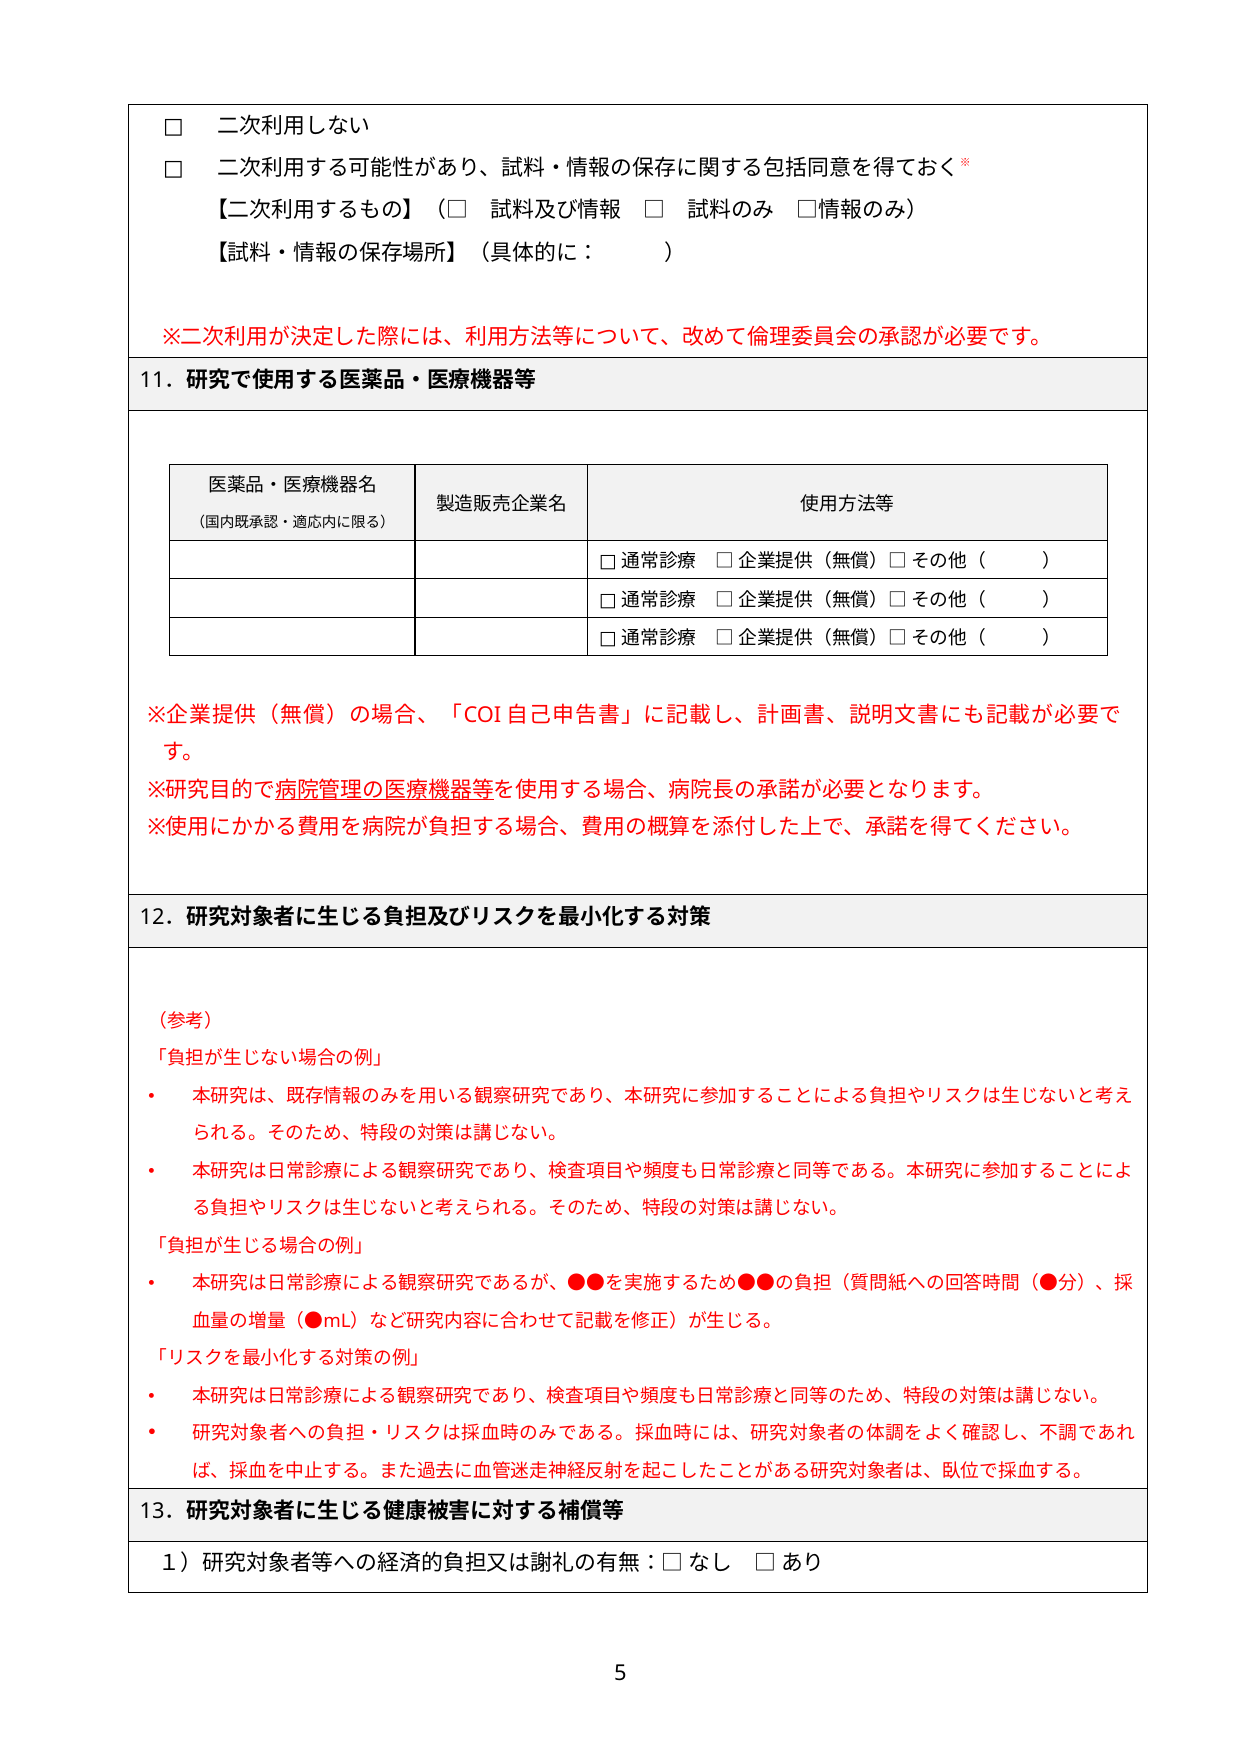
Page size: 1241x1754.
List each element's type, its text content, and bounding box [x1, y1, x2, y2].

table_cell （参考） 「負担が生じない場合の例」 本研究は、既存情報のみを用いる観察研究であり、本研究に参加することによる負担やリスクは生じないと考えられる。そのため、特段の対策は講じない。 本研究は日常診療による観察研究であり、検査項目や頻度も日常診療と同等である。本研究に参加することによる負担やリスクは生じないと考えられる。そのため、特段の対策は講じない。 「負担が生じる場合の例」 本研究は日常診療による観察研究であるが、●●を実施するため●●の負担（質問紙への回答時間（●分）、採血量の増量（●mL）など研究内容に合わせて記載を修正）が生じる。 「リスクを最小化する対策の例」 本研究は日常診療による観察研究であり、検査項目や頻度も日常診療と同等のため、特段の対策は講じない。 研究対象者への負担・リスクは採血時のみである。採血時には、研究対象者の体調をよく確認し、不調であれば、採血を中止する。また過去に血管迷走神経反射を起こしたことがある研究対象者は、臥位で採血する。 [129, 948, 1147, 1488]
table_cell 11．研究で使用する医薬品・医療機器等 [129, 358, 1147, 410]
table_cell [129, 105, 1147, 357]
table_cell ※企業提供（無償）の場合、「COI自己申告書」に記載し、計画書、説明文書にも記載が必要です。 ※研究目的で病院管理の医療機器等を使用する場合、病院長の承諾が必要となります。 ※使用にかかる費用を病院が負担する場合、費用の概算を添付した上で、承諾を得てください。 [129, 411, 1147, 894]
table_cell 12．研究対象者に生じる負担及びリスクを最小化する対策 [129, 895, 1147, 947]
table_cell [129, 1542, 1147, 1592]
table_cell 13．研究対象者に生じる健康被害に対する補償等 [129, 1489, 1147, 1541]
